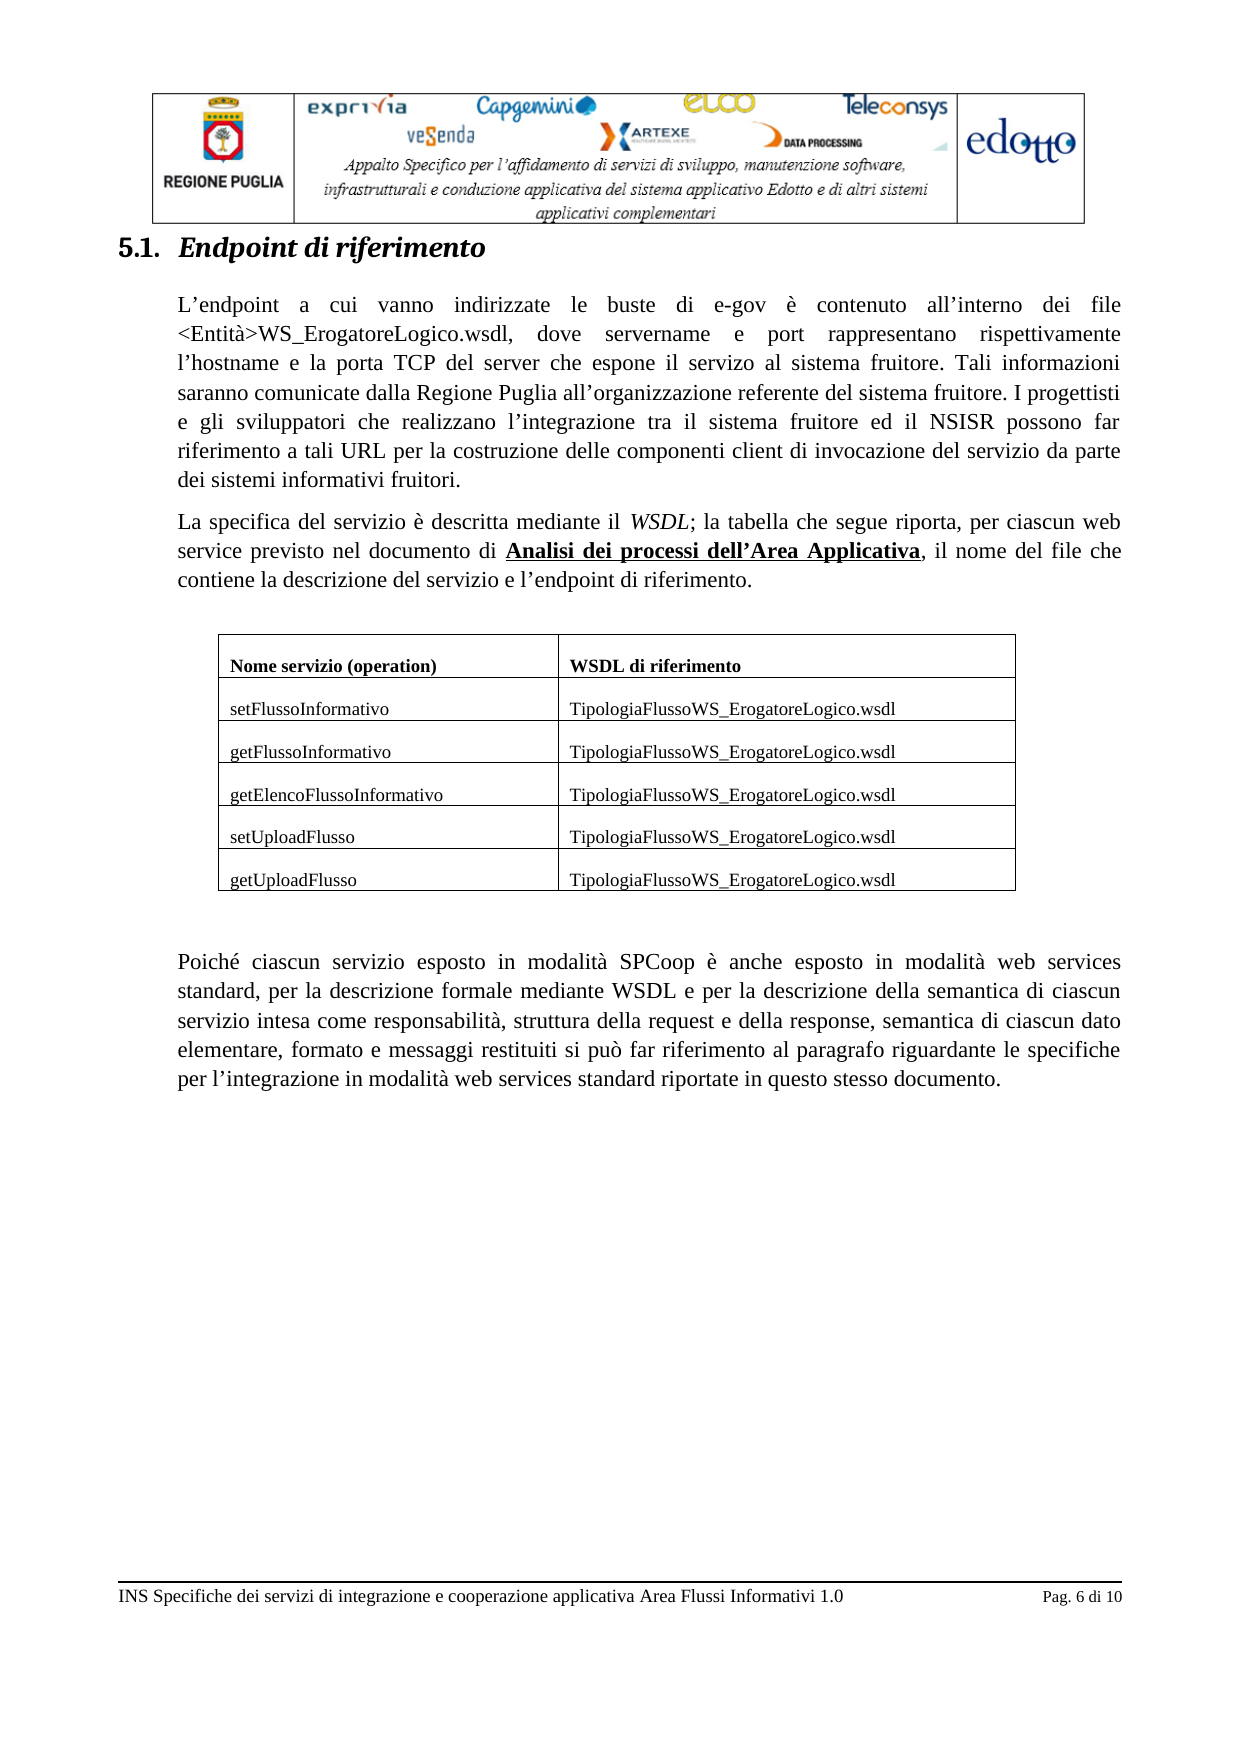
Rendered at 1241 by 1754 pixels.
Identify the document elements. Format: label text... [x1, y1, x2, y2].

subtitle Endpoint di riferimento [118, 231, 1122, 264]
table_cell TipologiaFlussoWS_ErogatoreLogico.wsdl [559, 678, 1015, 719]
table_cell setFlussoInformativo [219, 678, 558, 719]
table_cell TipologiaFlussoWS_ErogatoreLogico.wsdl [559, 849, 1015, 890]
picture [147, 87, 1093, 231]
text L’endpoint a cui vanno indirizzate le buste di e-gov è contenuto all’interno dei file <Entità>WS_ErogatoreLogico.wsdl, dove servername e port rappresentano rispettivamente l’hostname e la porta TCP del server che espone il servizo al sistema fruitore. Tali informazioni saranno comunicate dalla Regione Puglia all’organizzazione referente del sistema fruitore. I progettisti e gli sviluppatori che realizzano l’integrazione tra il sistema fruitore ed il NSISR possono far riferimento a tali URL per la costruzione delle componenti client di invocazione del servizio da parte dei sistemi informativi fruitori. [177, 288, 1122, 492]
table_cell getUploadFlusso [219, 849, 558, 890]
table_cell TipologiaFlussoWS_ErogatoreLogico.wsdl [559, 763, 1015, 805]
table_header WSDL di riferimento [559, 635, 1015, 677]
table_cell TipologiaFlussoWS_ErogatoreLogico.wsdl [559, 806, 1015, 848]
text Poiché ciascun servizio esposto in modalità SPCoop è anche esposto in modalità web services standard, per la descrizione formale mediante WSDL e per la descrizione della semantica di ciascun servizio intesa come responsabilità, struttura della request e della response, semantica di ciascun dato elementare, formato e messaggi restituiti si può far riferimento al paragrafo riguardante le specifiche per l’integrazione in modalità web services standard riportate in questo stesso documento. [177, 946, 1122, 1091]
text La specifica del servizio è descritta mediante il WSDL; la tabella che segue riporta, per ciascun web service previsto nel documento di Analisi dei processi dell’Area Applicativa, il nome del file che contiene la descrizione del servizio e l’endpoint di riferimento. [177, 505, 1122, 592]
table_cell getElencoFlussoInformativo [219, 763, 558, 805]
table_cell TipologiaFlussoWS_ErogatoreLogico.wsdl [559, 721, 1015, 762]
table_header Nome servizio (operation) [219, 635, 558, 677]
table_cell getFlussoInformativo [219, 721, 558, 762]
table_cell setUploadFlusso [219, 806, 558, 848]
